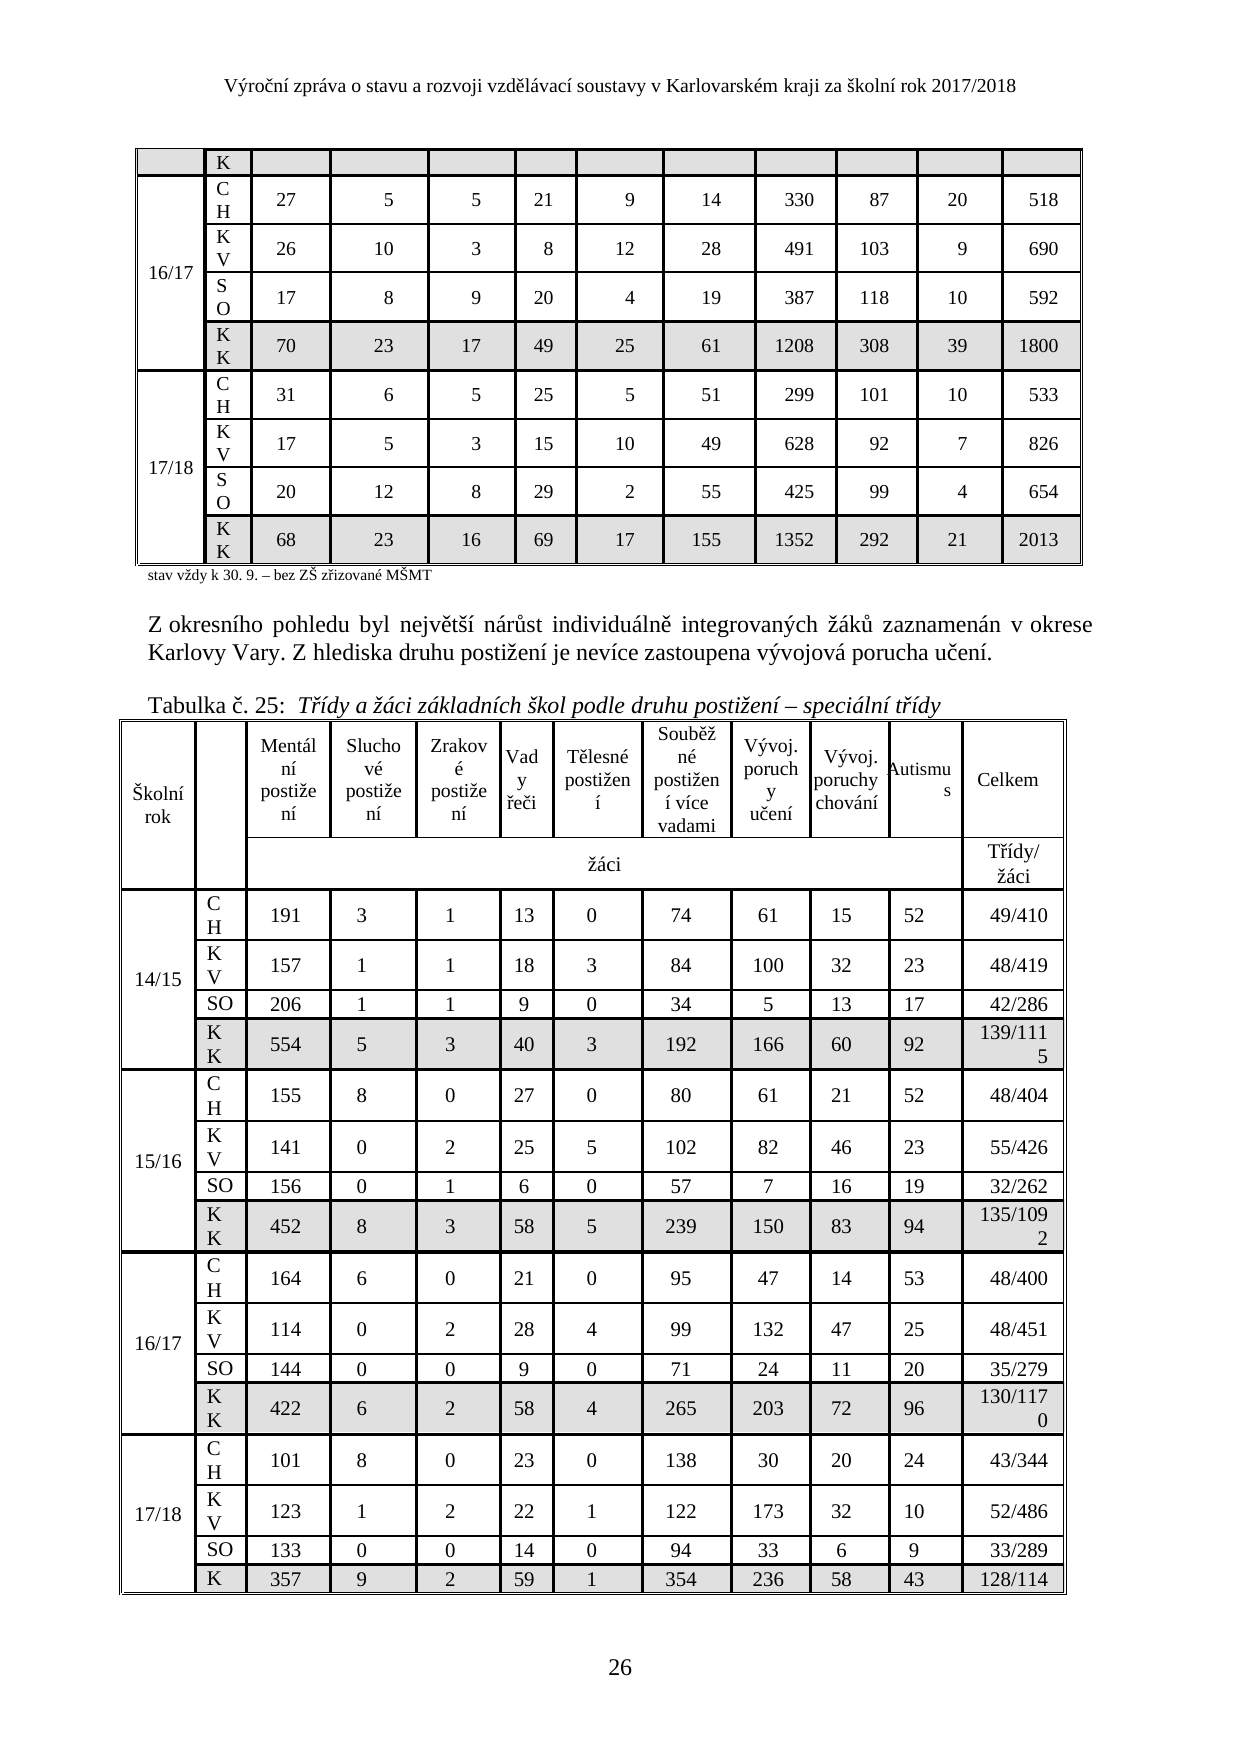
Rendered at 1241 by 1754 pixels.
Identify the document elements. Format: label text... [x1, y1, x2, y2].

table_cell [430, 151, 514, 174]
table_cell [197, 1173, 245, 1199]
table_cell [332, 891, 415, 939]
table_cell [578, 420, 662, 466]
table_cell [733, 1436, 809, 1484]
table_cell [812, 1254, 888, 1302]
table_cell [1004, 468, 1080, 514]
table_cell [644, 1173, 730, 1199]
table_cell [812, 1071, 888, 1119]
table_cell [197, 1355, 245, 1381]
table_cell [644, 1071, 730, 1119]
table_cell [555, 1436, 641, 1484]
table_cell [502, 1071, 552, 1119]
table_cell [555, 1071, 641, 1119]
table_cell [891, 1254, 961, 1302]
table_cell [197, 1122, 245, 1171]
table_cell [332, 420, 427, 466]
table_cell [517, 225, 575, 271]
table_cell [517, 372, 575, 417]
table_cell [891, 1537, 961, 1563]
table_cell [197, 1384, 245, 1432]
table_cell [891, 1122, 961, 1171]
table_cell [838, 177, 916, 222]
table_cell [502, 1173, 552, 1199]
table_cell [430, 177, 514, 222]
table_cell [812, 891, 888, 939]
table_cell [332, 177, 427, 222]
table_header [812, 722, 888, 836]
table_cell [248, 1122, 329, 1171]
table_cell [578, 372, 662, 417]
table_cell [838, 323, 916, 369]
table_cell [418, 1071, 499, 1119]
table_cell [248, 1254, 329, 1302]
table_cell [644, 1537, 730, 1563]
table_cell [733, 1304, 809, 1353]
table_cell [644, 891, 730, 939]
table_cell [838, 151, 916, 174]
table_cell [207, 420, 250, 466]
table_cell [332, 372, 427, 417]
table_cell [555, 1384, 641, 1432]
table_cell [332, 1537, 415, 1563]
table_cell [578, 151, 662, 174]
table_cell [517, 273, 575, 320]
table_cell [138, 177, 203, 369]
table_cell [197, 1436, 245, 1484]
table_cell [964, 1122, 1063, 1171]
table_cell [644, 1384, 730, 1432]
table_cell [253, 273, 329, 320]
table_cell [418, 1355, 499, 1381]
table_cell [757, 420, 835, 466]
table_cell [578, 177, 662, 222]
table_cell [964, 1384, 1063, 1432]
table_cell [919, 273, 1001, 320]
text Z okresního pohledu byl největší nárůst individuálně integrovaných žáků zaznamenán v okrese Karlovy Vary. Z hlediska druhu postižení je nevíce zastoupena vývojová porucha učení. [148, 610, 1092, 665]
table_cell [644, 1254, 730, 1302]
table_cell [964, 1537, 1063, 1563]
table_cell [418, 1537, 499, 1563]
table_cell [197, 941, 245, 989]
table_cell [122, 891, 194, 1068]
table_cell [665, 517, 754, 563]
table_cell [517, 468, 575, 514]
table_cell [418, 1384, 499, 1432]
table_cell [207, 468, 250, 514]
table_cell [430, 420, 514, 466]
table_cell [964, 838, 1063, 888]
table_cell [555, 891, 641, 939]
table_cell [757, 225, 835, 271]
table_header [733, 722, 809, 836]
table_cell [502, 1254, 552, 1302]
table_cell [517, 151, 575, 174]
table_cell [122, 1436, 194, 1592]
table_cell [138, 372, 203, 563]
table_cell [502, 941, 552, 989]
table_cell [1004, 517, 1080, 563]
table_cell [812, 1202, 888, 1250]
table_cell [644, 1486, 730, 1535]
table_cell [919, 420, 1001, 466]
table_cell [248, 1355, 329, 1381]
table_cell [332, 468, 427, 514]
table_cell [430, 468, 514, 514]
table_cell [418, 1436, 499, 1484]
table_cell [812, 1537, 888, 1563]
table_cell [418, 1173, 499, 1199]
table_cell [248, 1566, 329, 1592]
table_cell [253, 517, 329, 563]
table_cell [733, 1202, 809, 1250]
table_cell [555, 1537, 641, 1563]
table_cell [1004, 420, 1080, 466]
text Tabulka č. 25: Třídy a žáci základních škol podle druhu postižení – speciální třídy [148, 692, 1092, 719]
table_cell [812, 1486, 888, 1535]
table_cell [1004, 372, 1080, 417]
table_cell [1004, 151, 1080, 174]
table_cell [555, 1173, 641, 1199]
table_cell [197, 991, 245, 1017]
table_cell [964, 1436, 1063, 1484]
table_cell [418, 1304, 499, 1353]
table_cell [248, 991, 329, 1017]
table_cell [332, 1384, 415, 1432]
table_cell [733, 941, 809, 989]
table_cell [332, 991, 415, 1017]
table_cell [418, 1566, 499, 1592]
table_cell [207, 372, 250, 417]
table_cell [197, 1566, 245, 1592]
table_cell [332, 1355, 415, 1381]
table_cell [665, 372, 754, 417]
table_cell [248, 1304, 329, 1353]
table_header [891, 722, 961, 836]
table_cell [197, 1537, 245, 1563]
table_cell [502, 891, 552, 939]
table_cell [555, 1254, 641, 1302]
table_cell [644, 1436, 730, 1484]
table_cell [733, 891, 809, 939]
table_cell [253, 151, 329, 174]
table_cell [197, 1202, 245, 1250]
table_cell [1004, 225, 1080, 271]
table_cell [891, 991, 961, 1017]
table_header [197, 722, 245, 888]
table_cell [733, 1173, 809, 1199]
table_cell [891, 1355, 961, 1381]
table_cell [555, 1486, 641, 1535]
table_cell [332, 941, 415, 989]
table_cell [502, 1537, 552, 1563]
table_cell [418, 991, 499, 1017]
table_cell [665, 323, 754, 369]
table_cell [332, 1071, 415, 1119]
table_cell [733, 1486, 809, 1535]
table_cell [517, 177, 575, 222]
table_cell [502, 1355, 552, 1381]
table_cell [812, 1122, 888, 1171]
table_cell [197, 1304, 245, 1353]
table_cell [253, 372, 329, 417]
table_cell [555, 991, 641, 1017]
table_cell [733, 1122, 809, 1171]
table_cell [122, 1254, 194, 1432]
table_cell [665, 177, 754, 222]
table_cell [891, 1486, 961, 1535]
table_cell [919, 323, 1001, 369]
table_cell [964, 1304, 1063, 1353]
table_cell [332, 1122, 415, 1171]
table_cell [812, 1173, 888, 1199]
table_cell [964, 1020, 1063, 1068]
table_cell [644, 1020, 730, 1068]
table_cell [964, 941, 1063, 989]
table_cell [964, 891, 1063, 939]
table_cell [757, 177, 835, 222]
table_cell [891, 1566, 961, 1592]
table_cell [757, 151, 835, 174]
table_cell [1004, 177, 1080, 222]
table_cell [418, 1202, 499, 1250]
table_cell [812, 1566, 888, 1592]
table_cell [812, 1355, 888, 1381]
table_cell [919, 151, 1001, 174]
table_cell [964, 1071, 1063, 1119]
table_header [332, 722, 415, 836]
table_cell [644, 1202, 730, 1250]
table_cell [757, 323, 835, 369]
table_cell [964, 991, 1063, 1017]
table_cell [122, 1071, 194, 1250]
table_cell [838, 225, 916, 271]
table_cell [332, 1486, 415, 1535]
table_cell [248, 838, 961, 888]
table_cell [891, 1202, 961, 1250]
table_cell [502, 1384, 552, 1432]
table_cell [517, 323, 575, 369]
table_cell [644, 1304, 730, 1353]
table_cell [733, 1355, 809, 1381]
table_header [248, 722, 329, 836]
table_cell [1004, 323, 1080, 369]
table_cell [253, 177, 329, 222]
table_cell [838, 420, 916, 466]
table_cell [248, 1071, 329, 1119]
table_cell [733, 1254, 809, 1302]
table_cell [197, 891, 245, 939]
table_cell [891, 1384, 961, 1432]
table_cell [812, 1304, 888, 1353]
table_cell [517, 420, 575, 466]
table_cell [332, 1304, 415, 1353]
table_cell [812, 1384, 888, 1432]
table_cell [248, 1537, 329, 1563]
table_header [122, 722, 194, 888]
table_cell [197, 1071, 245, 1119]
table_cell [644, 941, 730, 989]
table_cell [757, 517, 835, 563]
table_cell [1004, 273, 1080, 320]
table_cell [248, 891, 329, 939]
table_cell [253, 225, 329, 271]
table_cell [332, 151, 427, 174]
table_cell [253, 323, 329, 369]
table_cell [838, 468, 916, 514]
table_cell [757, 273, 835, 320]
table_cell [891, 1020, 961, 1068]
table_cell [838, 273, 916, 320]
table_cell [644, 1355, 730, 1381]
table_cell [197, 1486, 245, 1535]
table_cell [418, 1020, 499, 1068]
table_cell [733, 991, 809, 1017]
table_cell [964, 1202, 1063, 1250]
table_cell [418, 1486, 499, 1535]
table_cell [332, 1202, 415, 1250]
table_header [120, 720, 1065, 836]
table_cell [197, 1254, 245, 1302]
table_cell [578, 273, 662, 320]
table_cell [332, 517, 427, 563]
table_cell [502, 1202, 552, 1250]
text stav vždy k 30. 9. – bez ZŠ zřizované MŠMT [148, 566, 1092, 584]
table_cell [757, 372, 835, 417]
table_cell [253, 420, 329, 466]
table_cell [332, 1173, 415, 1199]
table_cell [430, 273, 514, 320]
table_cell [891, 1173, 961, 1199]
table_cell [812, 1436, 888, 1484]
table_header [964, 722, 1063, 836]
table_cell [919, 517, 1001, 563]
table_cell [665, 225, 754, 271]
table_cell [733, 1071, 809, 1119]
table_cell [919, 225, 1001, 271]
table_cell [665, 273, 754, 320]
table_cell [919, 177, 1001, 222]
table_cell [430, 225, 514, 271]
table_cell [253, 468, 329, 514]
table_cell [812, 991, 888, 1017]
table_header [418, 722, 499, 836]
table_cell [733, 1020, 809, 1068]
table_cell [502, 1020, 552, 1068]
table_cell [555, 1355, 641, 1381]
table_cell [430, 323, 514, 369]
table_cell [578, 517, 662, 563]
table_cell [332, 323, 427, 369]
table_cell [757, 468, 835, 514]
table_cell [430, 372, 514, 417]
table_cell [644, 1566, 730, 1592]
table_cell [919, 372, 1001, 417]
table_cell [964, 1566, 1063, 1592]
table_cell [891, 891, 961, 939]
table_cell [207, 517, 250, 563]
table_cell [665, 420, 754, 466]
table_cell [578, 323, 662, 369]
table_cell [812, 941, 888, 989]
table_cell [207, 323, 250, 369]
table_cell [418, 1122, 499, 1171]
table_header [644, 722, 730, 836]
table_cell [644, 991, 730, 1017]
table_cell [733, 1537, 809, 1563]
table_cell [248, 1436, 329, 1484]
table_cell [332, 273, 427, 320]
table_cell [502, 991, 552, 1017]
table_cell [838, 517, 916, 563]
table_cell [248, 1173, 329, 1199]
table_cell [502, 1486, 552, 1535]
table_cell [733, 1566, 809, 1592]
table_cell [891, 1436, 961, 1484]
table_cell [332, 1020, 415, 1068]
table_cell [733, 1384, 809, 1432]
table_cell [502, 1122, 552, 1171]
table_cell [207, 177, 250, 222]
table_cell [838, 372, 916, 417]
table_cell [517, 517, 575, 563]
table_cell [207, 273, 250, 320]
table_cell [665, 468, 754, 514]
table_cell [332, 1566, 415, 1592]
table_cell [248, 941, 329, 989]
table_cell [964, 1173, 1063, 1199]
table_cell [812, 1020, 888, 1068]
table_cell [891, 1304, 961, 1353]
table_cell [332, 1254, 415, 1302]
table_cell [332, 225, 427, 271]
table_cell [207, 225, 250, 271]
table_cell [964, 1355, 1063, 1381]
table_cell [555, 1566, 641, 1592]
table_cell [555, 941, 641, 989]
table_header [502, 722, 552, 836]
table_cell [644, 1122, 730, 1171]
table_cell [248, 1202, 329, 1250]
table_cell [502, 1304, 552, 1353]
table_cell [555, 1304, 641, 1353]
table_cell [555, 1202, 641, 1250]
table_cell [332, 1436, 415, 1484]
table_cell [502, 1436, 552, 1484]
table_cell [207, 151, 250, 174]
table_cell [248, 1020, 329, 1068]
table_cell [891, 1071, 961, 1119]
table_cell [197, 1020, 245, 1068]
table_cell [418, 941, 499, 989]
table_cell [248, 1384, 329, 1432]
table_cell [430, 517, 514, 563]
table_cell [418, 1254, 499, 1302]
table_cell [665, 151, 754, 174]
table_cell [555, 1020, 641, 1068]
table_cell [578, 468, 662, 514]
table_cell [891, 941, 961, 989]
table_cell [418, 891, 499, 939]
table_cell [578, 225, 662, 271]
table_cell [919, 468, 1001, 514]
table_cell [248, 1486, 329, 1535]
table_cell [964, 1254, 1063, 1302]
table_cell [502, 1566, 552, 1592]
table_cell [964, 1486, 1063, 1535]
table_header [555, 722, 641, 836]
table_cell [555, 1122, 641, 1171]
